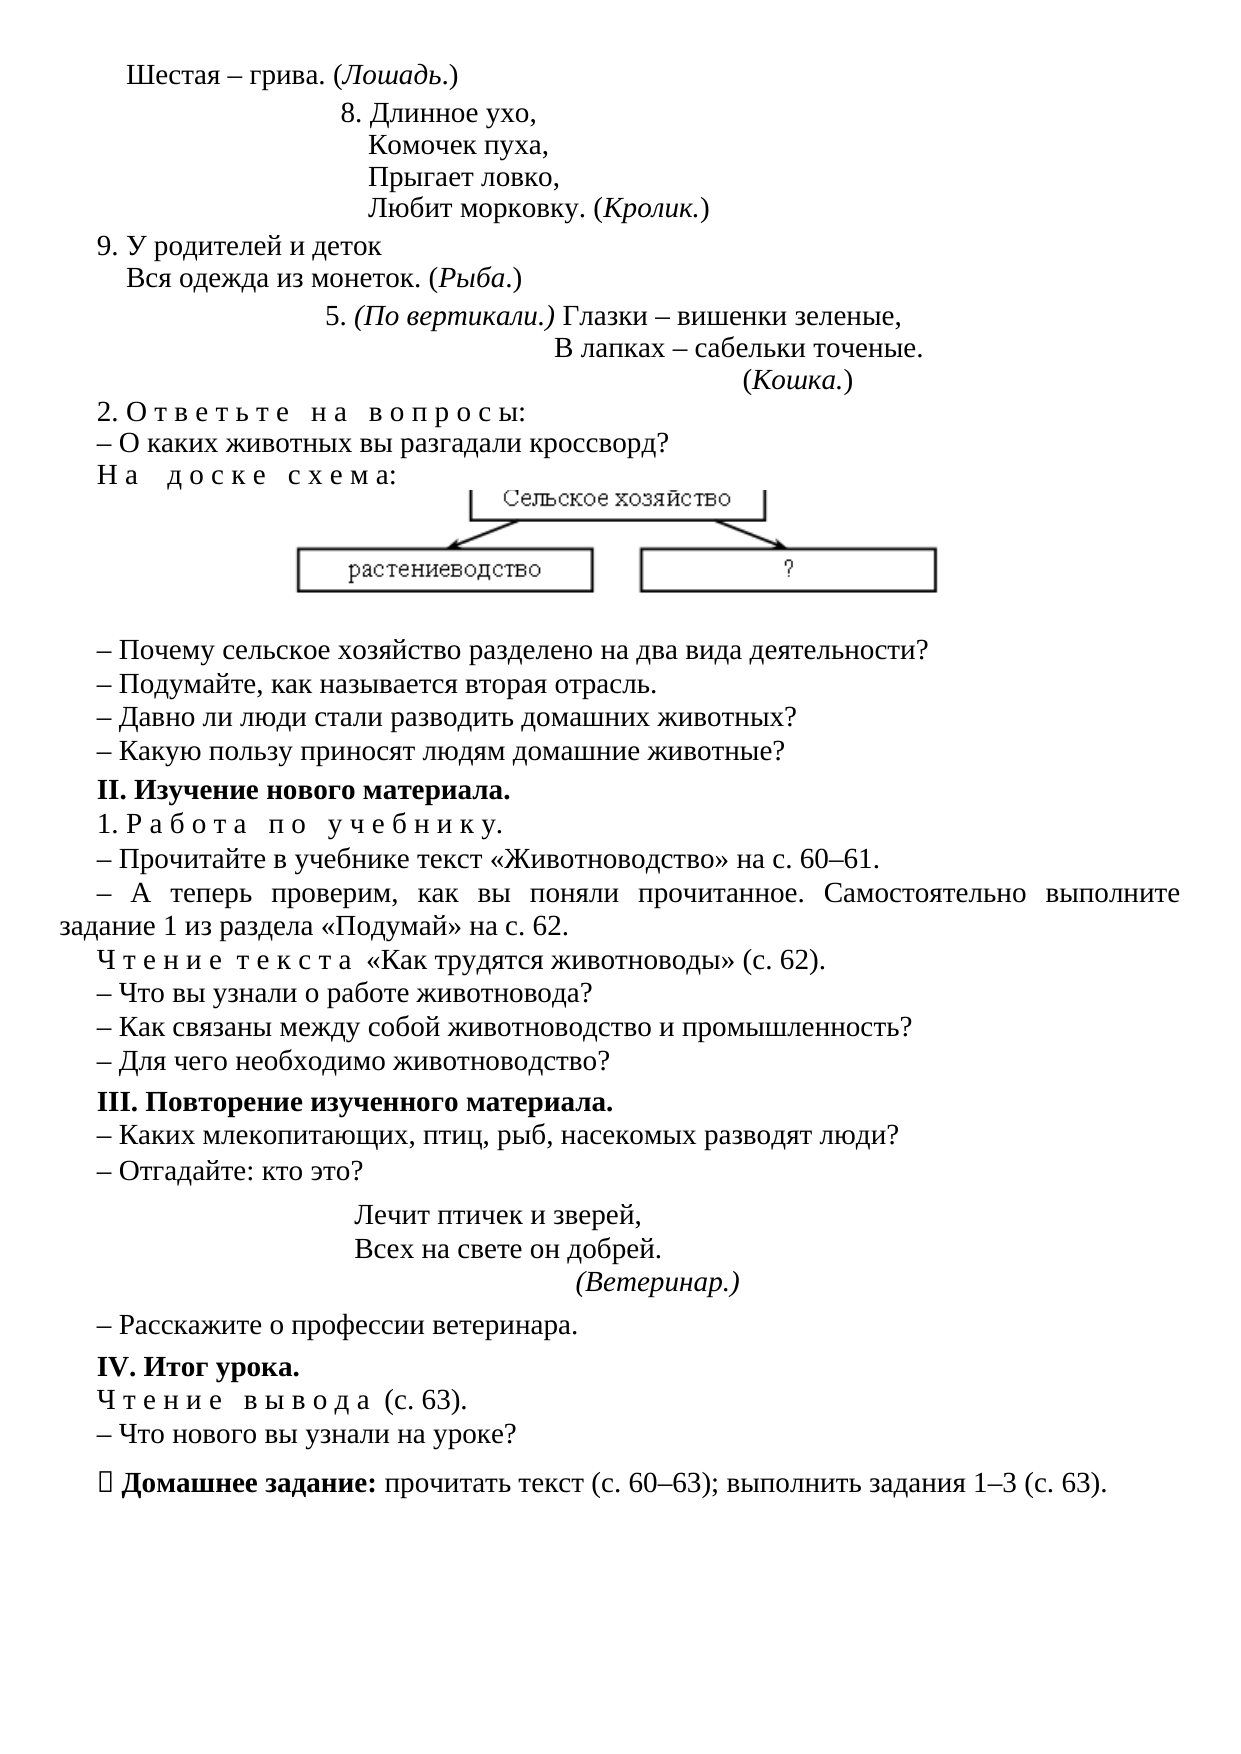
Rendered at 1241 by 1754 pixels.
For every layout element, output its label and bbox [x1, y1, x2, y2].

picture [277, 490, 964, 607]
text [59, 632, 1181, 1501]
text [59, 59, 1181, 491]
